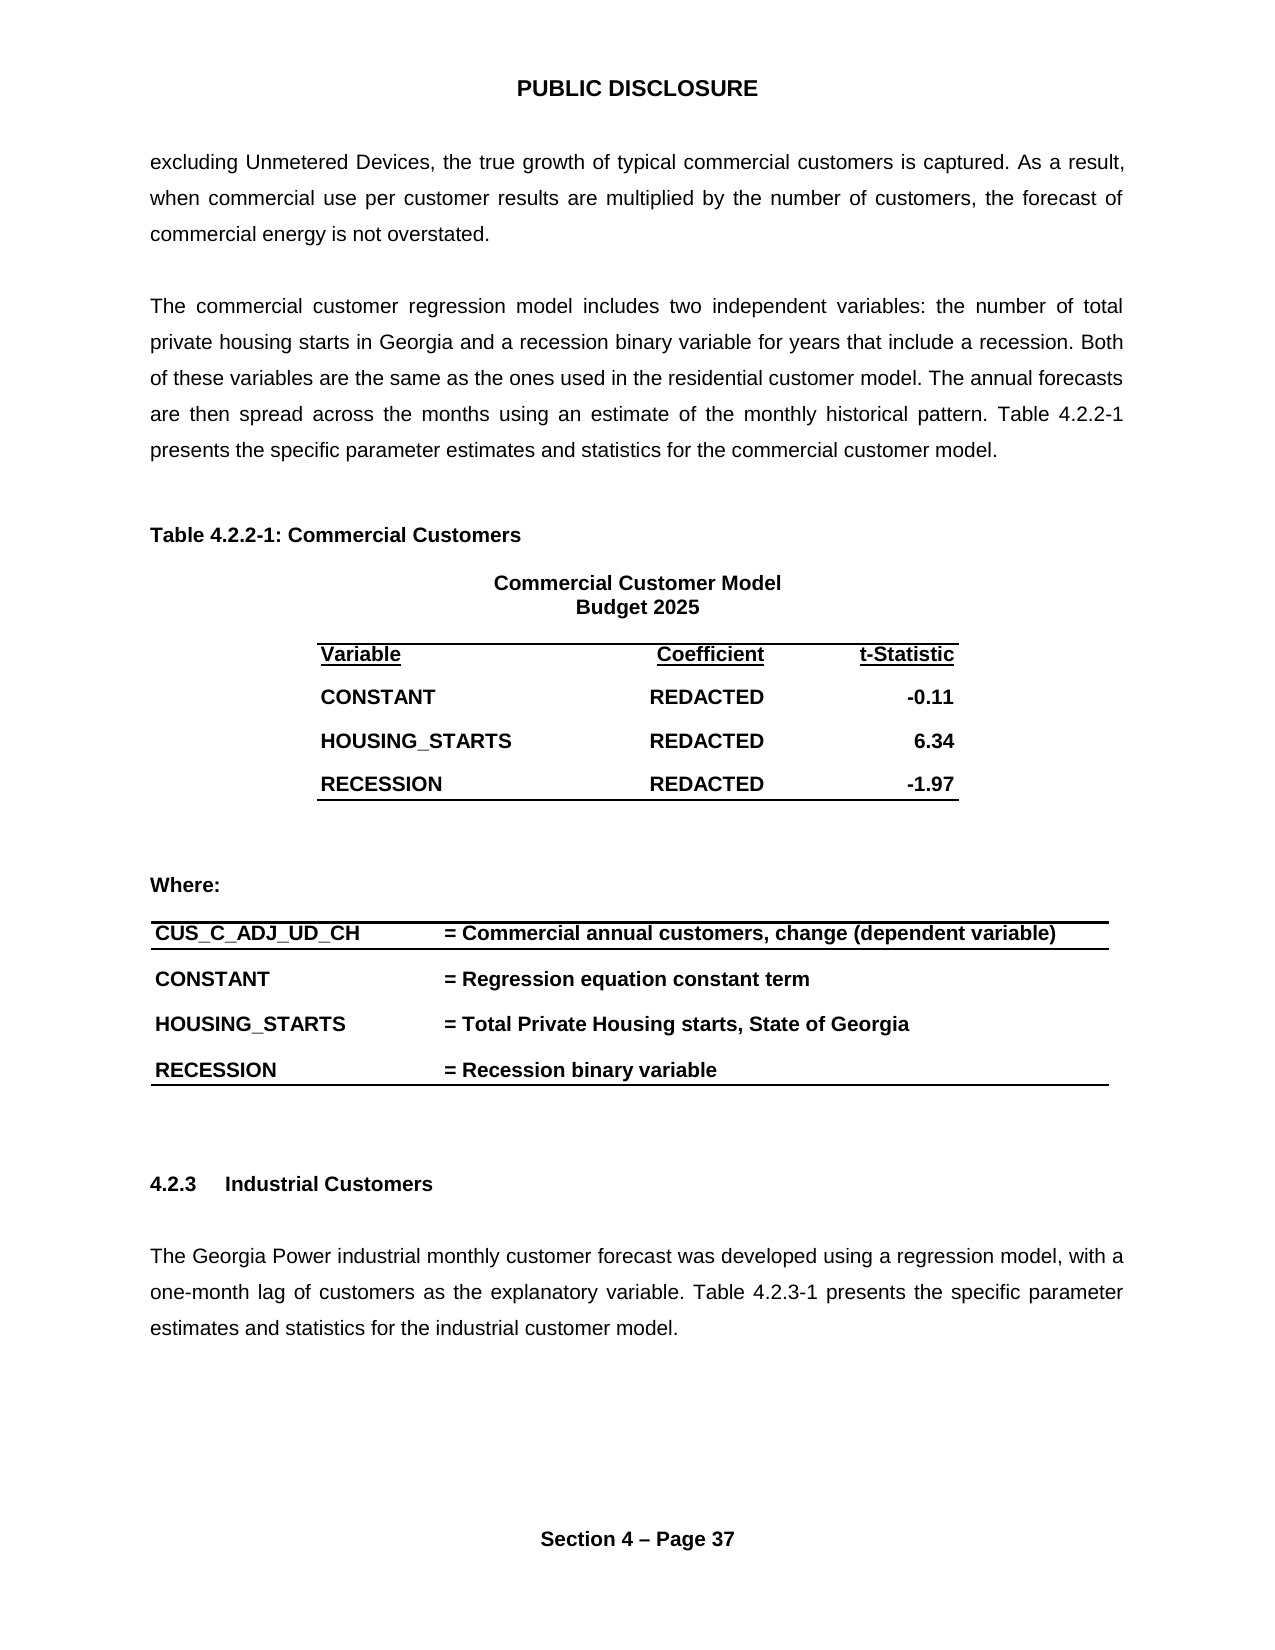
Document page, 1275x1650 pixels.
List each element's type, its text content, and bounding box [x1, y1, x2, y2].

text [150, 150, 1125, 246]
text Commercial Customer Model [150, 571, 1125, 595]
text Where: [150, 873, 1125, 897]
text The commercial customer regression model includes two independent variables: the number of total private housing starts in Georgia and a recession binary variable for years that include a recession. Both of these variables are the same as the ones used in the residential customer model. The annual forecasts are then spread across the months using an estimate of the monthly historical pattern. Table 4.2.2-1 presents the specific parameter estimates and statistics for the commercial customer model. [150, 294, 1125, 461]
subtitle 4.2.3 Industrial Customers [150, 1172, 1125, 1196]
text The Georgia Power industrial monthly customer forecast was developed using a regression model, with a one-month lag of customers as the explanatory variable. Table 4.2.3-1 presents the specific parameter estimates and statistics for the industrial customer model. [150, 1244, 1125, 1340]
text Table 4.2.2-1: Commercial Customers [150, 522, 1125, 546]
text Budget 2025 [150, 595, 1125, 619]
